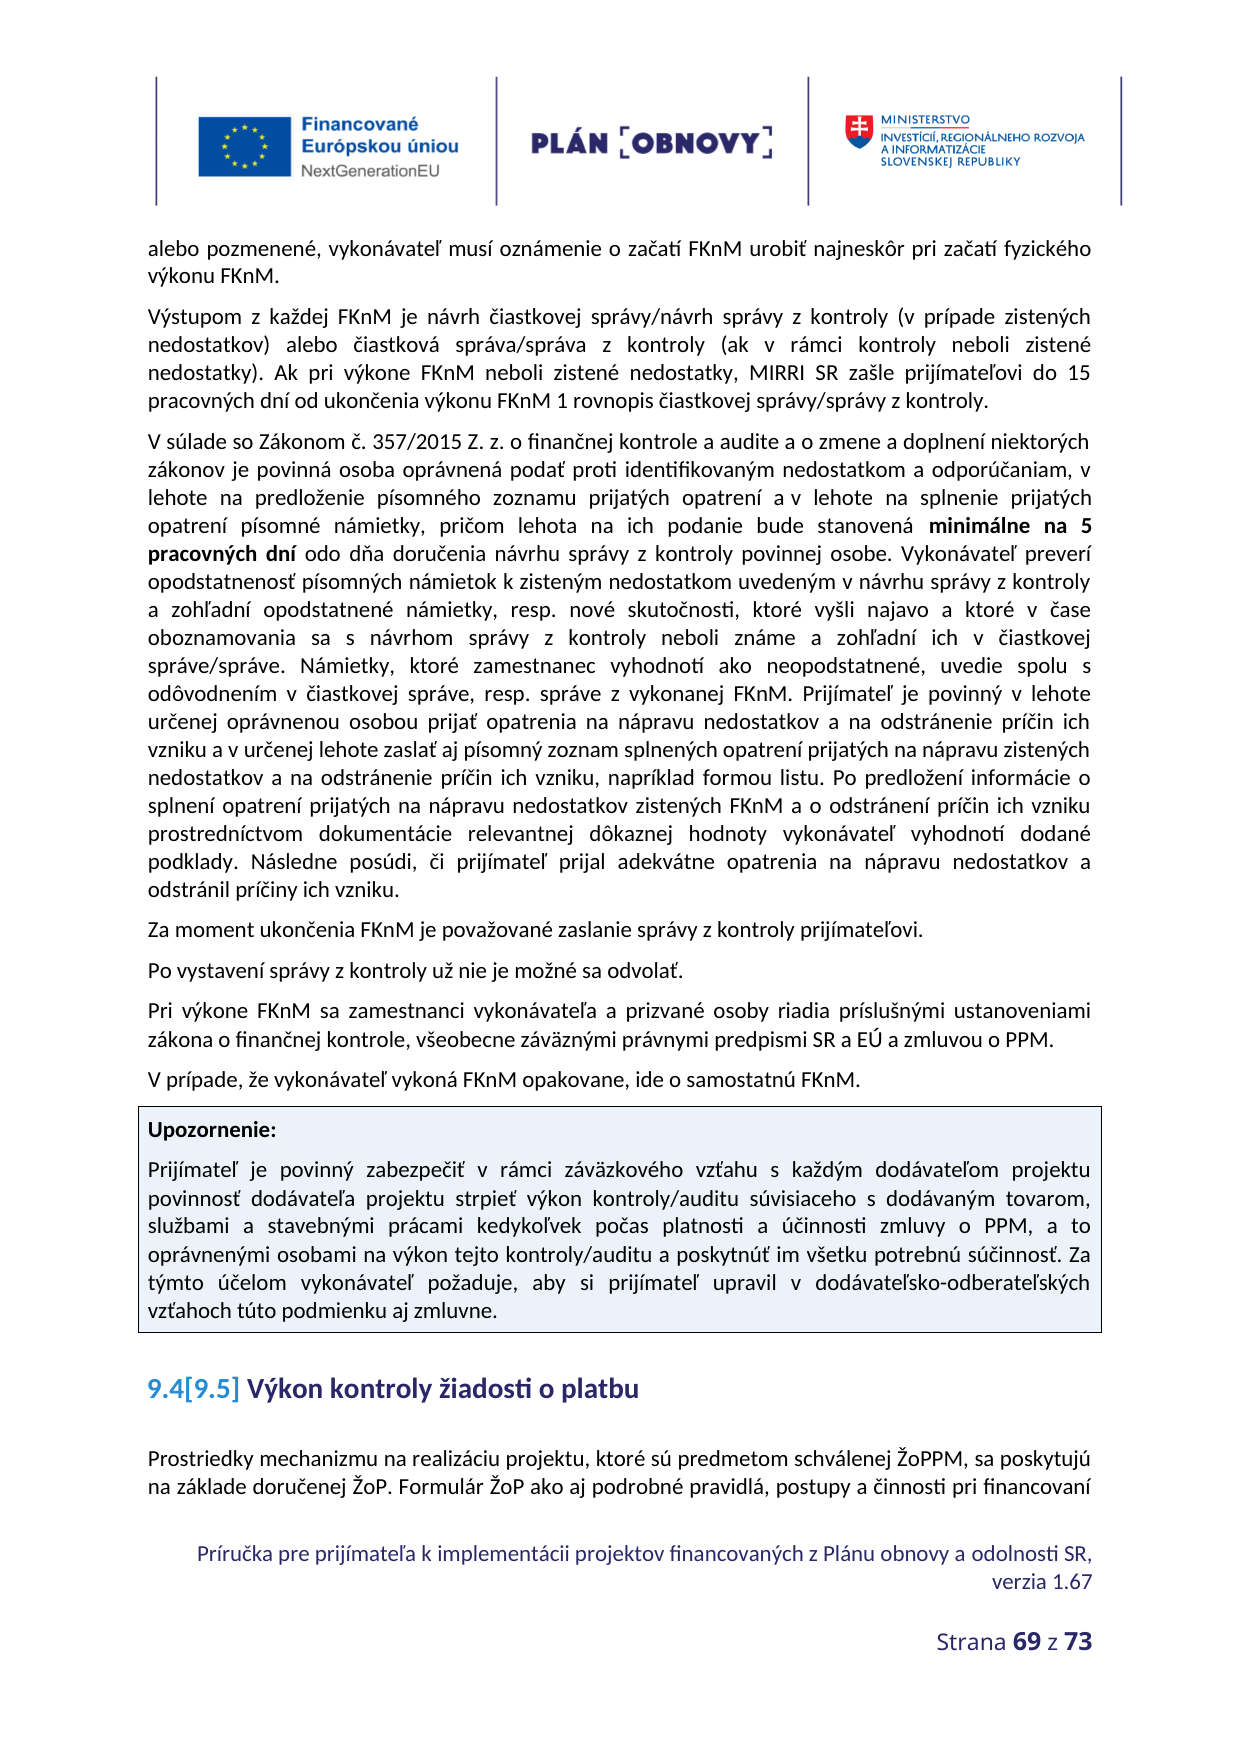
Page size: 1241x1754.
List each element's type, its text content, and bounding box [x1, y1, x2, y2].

text Po vystavení správy z kontroly už nie je možné sa odvolať. [148, 956, 1092, 984]
text Prijímateľ je povinný zabezpečiť v rámci záväzkového vzťahu s každým dodávateľom projektu povinnosť dodávateľa projektu strpieť výkon kontroly/auditu súvisiaceho s dodávaným tovarom, službami a stavebnými prácami kedykoľvek počas platnosti a účinnosti zmluvy o PPM, a to oprávnenými osobami na výkon tejto kontroly/auditu a poskytnúť im všetku potrebnú súčinnosť. Za týmto účelom vykonávateľ požaduje, aby si prijímateľ upravil v dodávateľsko-odberateľských vzťahoch túto podmienku aj zmluvne. [139, 1146, 1101, 1332]
text Výstupom z každej FKnM je návrh čiastkovej správy/návrh správy z kontroly (v prípade zistených nedostatkov) alebo čiastková správa/správa z kontroly (ak v rámci kontroly neboli zistené nedostatky). Ak pri výkone FKnM neboli zistené nedostatky, MIRRI SR zašle prijímateľovi do 15 pracovných dní od ukončenia výkonu FKnM 1 rovnopis čiastkovej správy/správy z kontroly. [148, 302, 1092, 414]
text Upozornenie: [139, 1107, 1101, 1143]
picture [147, 73, 1132, 206]
subtitle Výkon kontroly žiadosti o platbu [147, 1371, 1092, 1406]
text Pri výkone FKnM sa zamestnanci vykonávateľa a prizvané osoby riadia príslušnými ustanoveniami zákona o finančnej kontrole, všeobecne záväznými právnymi predpismi SR a EÚ a zmluvou o PPM. [148, 997, 1092, 1053]
text Za moment ukončenia FKnM je považované zaslanie správy z kontroly prijímateľovi. [148, 916, 1092, 944]
text V súlade so Zákonom č. 357/2015 Z. z. o finančnej kontrole a audite a o zmene a doplnení niektorých zákonov je povinná osoba oprávnená podať proti identifikovaným nedostatkom a odporúčaniam, v lehote na predloženie písomného zoznamu prijatých opatrení a v lehote na splnenie prijatých opatrení písomné námietky, pričom lehota na ich podanie bude stanovená minimálne na 5 pracovných dní odo dňa doručenia návrhu správy z kontroly povinnej osobe. Vykonávateľ preverí opodstatnenosť písomných námietok k zisteným nedostatkom uvedeným v návrhu správy z kontroly a zohľadní opodstatnené námietky, resp. nové skutočnosti, ktoré vyšli najavo a ktoré v čase oboznamovania sa s návrhom správy z kontroly neboli známe a zohľadní ich v čiastkovej správe/správe. Námietky, ktoré zamestnanec vyhodnotí ako neopodstatnené, uvedie spolu s odôvodnením v čiastkovej správe, resp. správe z vykonanej FKnM. Prijímateľ je povinný v lehote určenej oprávnenou osobou prijať opatrenia na nápravu nedostatkov a na odstránenie príčin ich vzniku a v určenej lehote zaslať aj písomný zoznam splnených opatrení prijatých na nápravu zistených nedostatkov a na odstránenie príčin ich vzniku, napríklad formou listu. Po predložení informácie o splnení opatrení prijatých na nápravu nedostatkov zistených FKnM a o odstránení príčin ich vzniku prostredníctvom dokumentácie relevantnej dôkaznej hodnoty vykonávateľ vyhodnotí dodané podklady. Následne posúdi, či prijímateľ prijal adekvátne opatrenia na nápravu nedostatkov a odstránil príčiny ich vzniku. [148, 427, 1092, 903]
text V prípade, že vykonávateľ vykoná FKnM opakovane, ide o samostatnú FKnM. [148, 1065, 1092, 1093]
